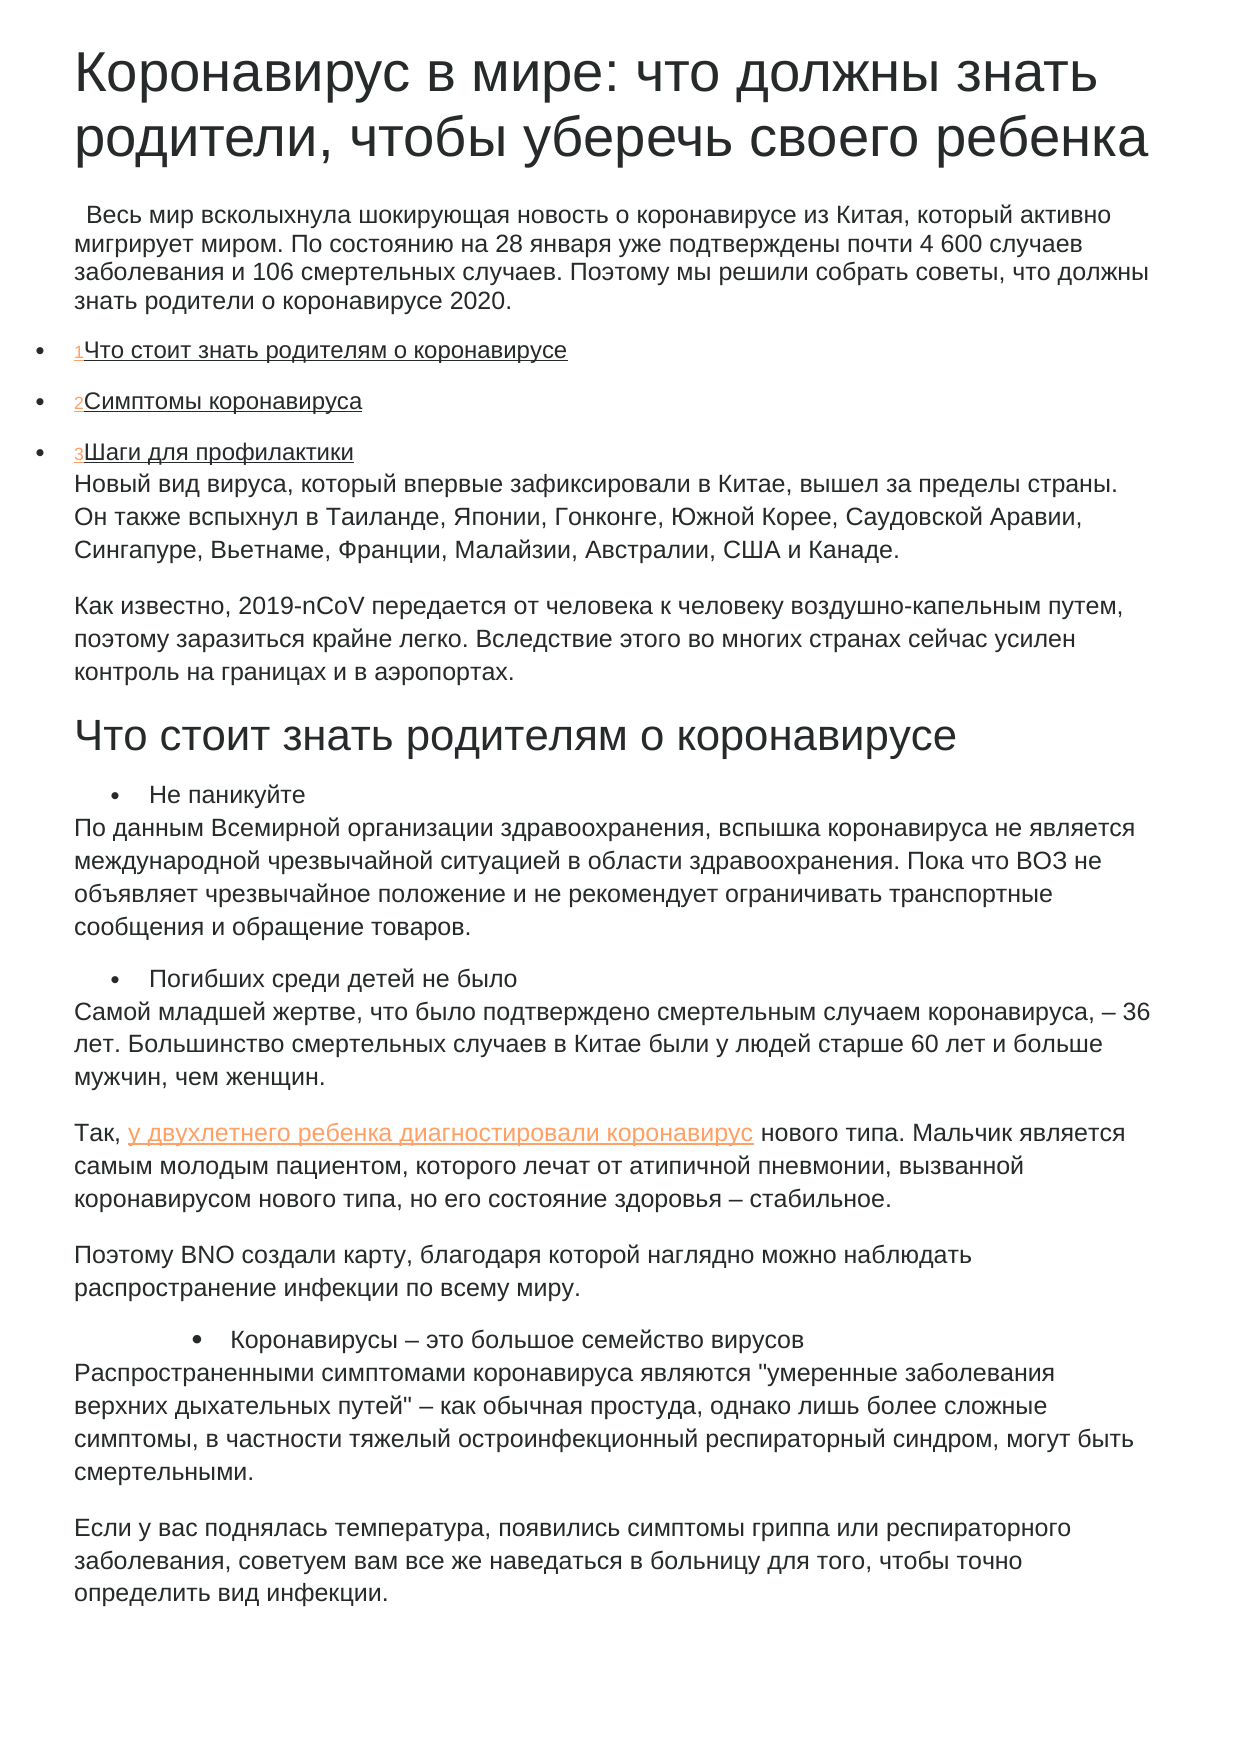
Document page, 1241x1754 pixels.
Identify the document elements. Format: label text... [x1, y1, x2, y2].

text Новый вид вируса, который впервые зафиксировали в Китае, вышел за пределы страны. Он также вспыхнул в Таиланде, Японии, Гонконге, Южной Корее, Саудовской Аравии, Сингапуре, Вьетнаме, Франции, Малайзии, Австралии, США и Канаде. [74, 465, 1152, 564]
list Коронавирусы – это большое семейство вирусов [193, 1325, 1152, 1354]
text Что стоит знать родителям о коронавирусе [74, 709, 1152, 759]
list 1Что стоит знать родителям о коронавирусе [36, 336, 1152, 363]
list Не паникуйте [111, 780, 1152, 809]
text Поэтому BNO создали карту, благодаря которой наглядно можно наблюдать распространение инфекции по всему миру. [74, 1236, 1152, 1302]
list 2Симптомы коронавируса [36, 387, 1152, 414]
text Если у вас поднялась температура, появились симптомы гриппа или респираторного заболевания, советуем вам все же наведаться в больницу для того, чтобы точно определить вид инфекции. [74, 1509, 1152, 1607]
text Весь мир всколыхнула шокирующая новость о коронавирусе из Китая, который активно мигрирует миром. По состоянию на 28 января уже подтверждены почти 4 600 случаев заболевания и 106 смертельных случаев. Поэтому мы решили собрать советы, что должны знать родители о коронавирусе 2020. [74, 200, 1152, 315]
text Так, у двухлетнего ребенка диагностировали коронавирус нового типа. Мальчик является самым молодым пациентом, которого лечат от атипичной пневмонии, вызванной коронавирусом нового типа, но его состояние здоровья – стабильное. [74, 1114, 1152, 1213]
text Коронавирус в мире: что должны знать родители, чтобы уберечь своего ребенка [74, 37, 1152, 169]
list Погибших среди детей не было [111, 964, 1152, 992]
text Распространенными симптомами коронавируса являются "умеренные заболевания верхних дыхательных путей" – как обычная простуда, однако лишь более сложные симптомы, в частности тяжелый остроинфекционный респираторный синдром, могут быть смертельными. [74, 1354, 1152, 1485]
text Самой младшей жертве, что было подтверждено смертельным случаем коронавируса, – 36 лет. Большинство смертельных случаев в Китае были у людей старше 60 лет и больше мужчин, чем женщин. [74, 992, 1152, 1091]
text По данным Всемирной организации здравоохранения, вспышка коронавируса не является международной чрезвычайной ситуацией в области здравоохранения. Пока что ВОЗ не объявляет чрезвычайное положение и не рекомендует ограничивать транспортные сообщения и обращение товаров. [74, 809, 1152, 940]
list 3Шаги для профилактики [36, 438, 1152, 465]
text Как известно, 2019-nCoV передается от человека к человеку воздушно-капельным путем, поэтому заразиться крайне легко. Вследствие этого во многих странах сейчас усилен контроль на границах и в аэропортах. [74, 587, 1152, 686]
